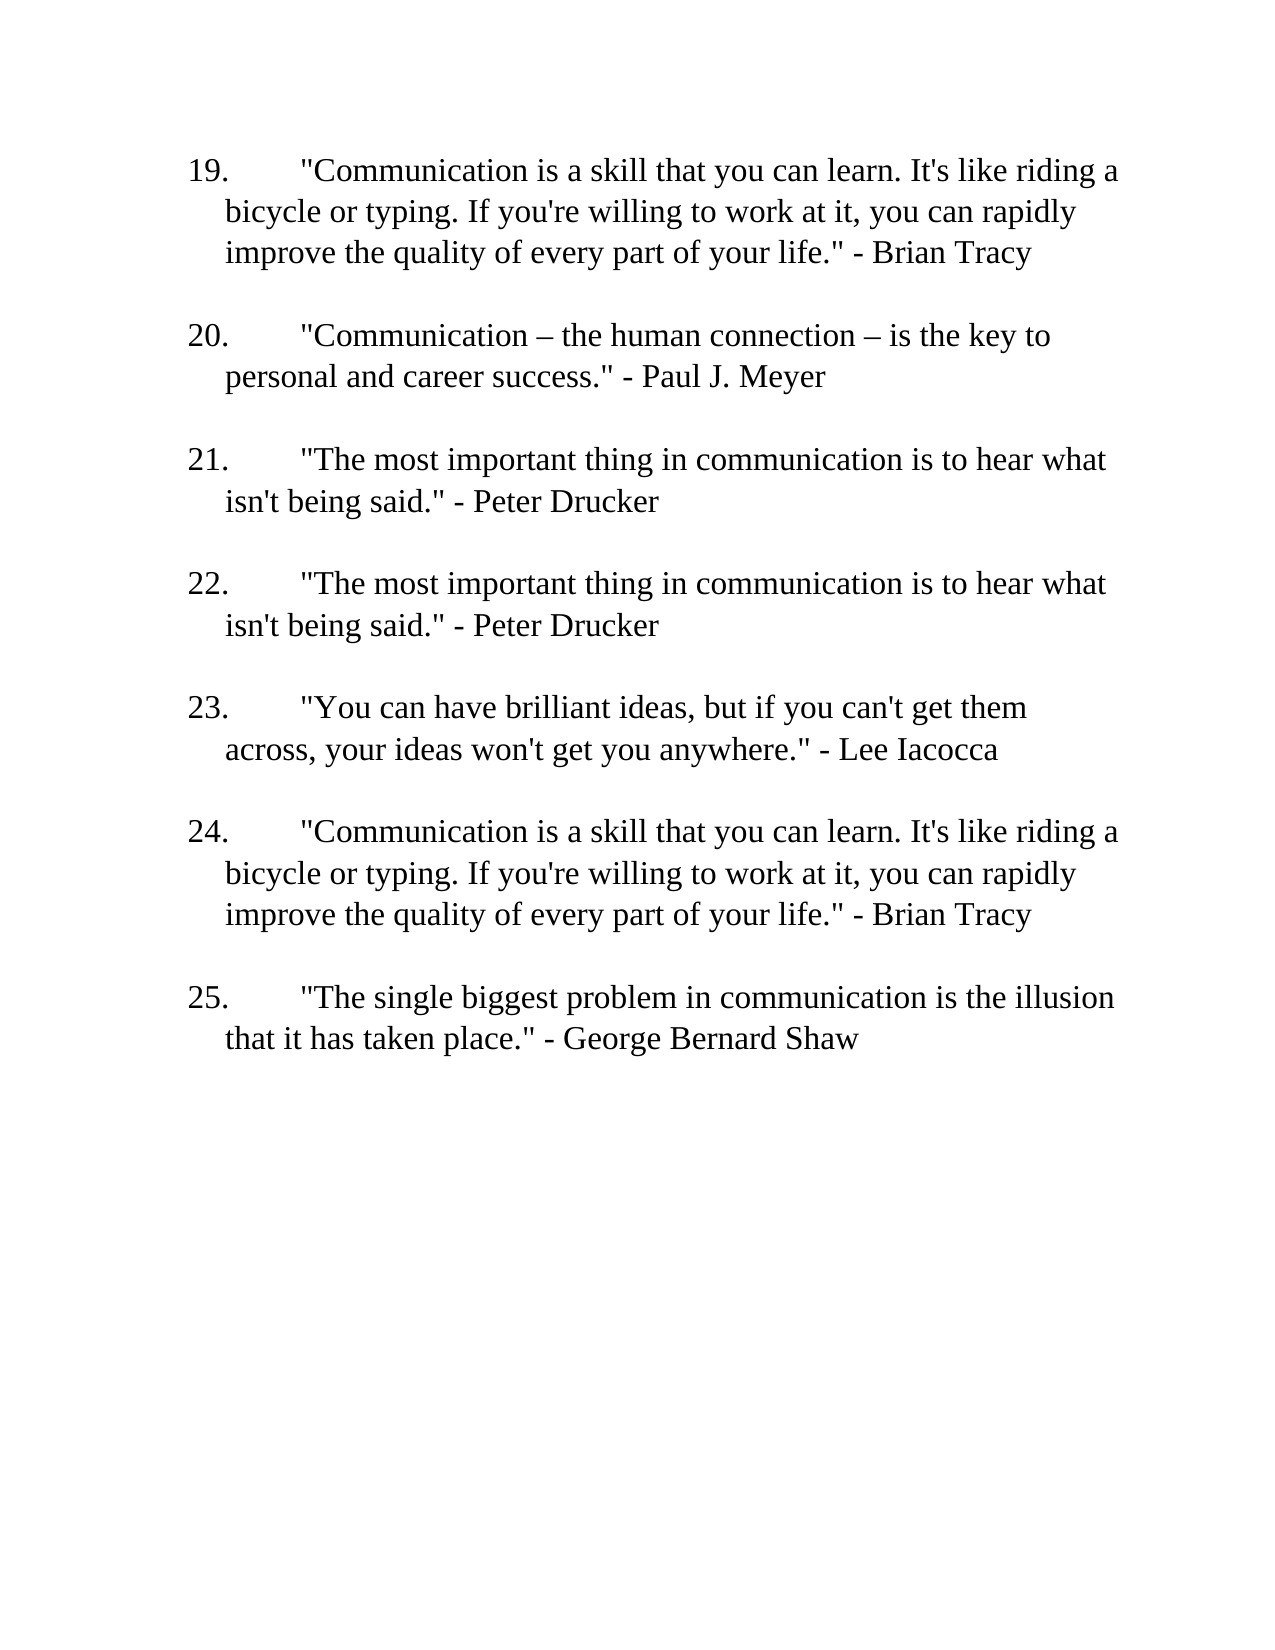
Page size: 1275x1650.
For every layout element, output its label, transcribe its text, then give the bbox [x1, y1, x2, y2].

list "Communication is a skill that you can learn. It's like riding a bicycle or typing. If you're willing to work at it, you can rapidly improve the quality of every part of your life." - Brian Tracy [187, 812, 1125, 933]
list "Communication – the human connection – is the key to personal and career success." - Paul J. Meyer [187, 315, 1125, 395]
list "The most important thing in communication is to hear what isn't being said." - Peter Drucker [187, 439, 1125, 519]
list "The single biggest problem in communication is the illusion that it has taken place." - George Bernard Shaw [187, 977, 1125, 1057]
list "You can have brilliant ideas, but if you can't get them across, your ideas won't get you anywhere." - Lee Iacocca [187, 688, 1125, 767]
list "Communication is a skill that you can learn. It's like riding a bicycle or typing. If you're willing to work at it, you can rapidly improve the quality of every part of your life." - Brian Tracy [187, 150, 1125, 271]
list "The most important thing in communication is to hear what isn't being said." - Peter Drucker [187, 563, 1125, 643]
